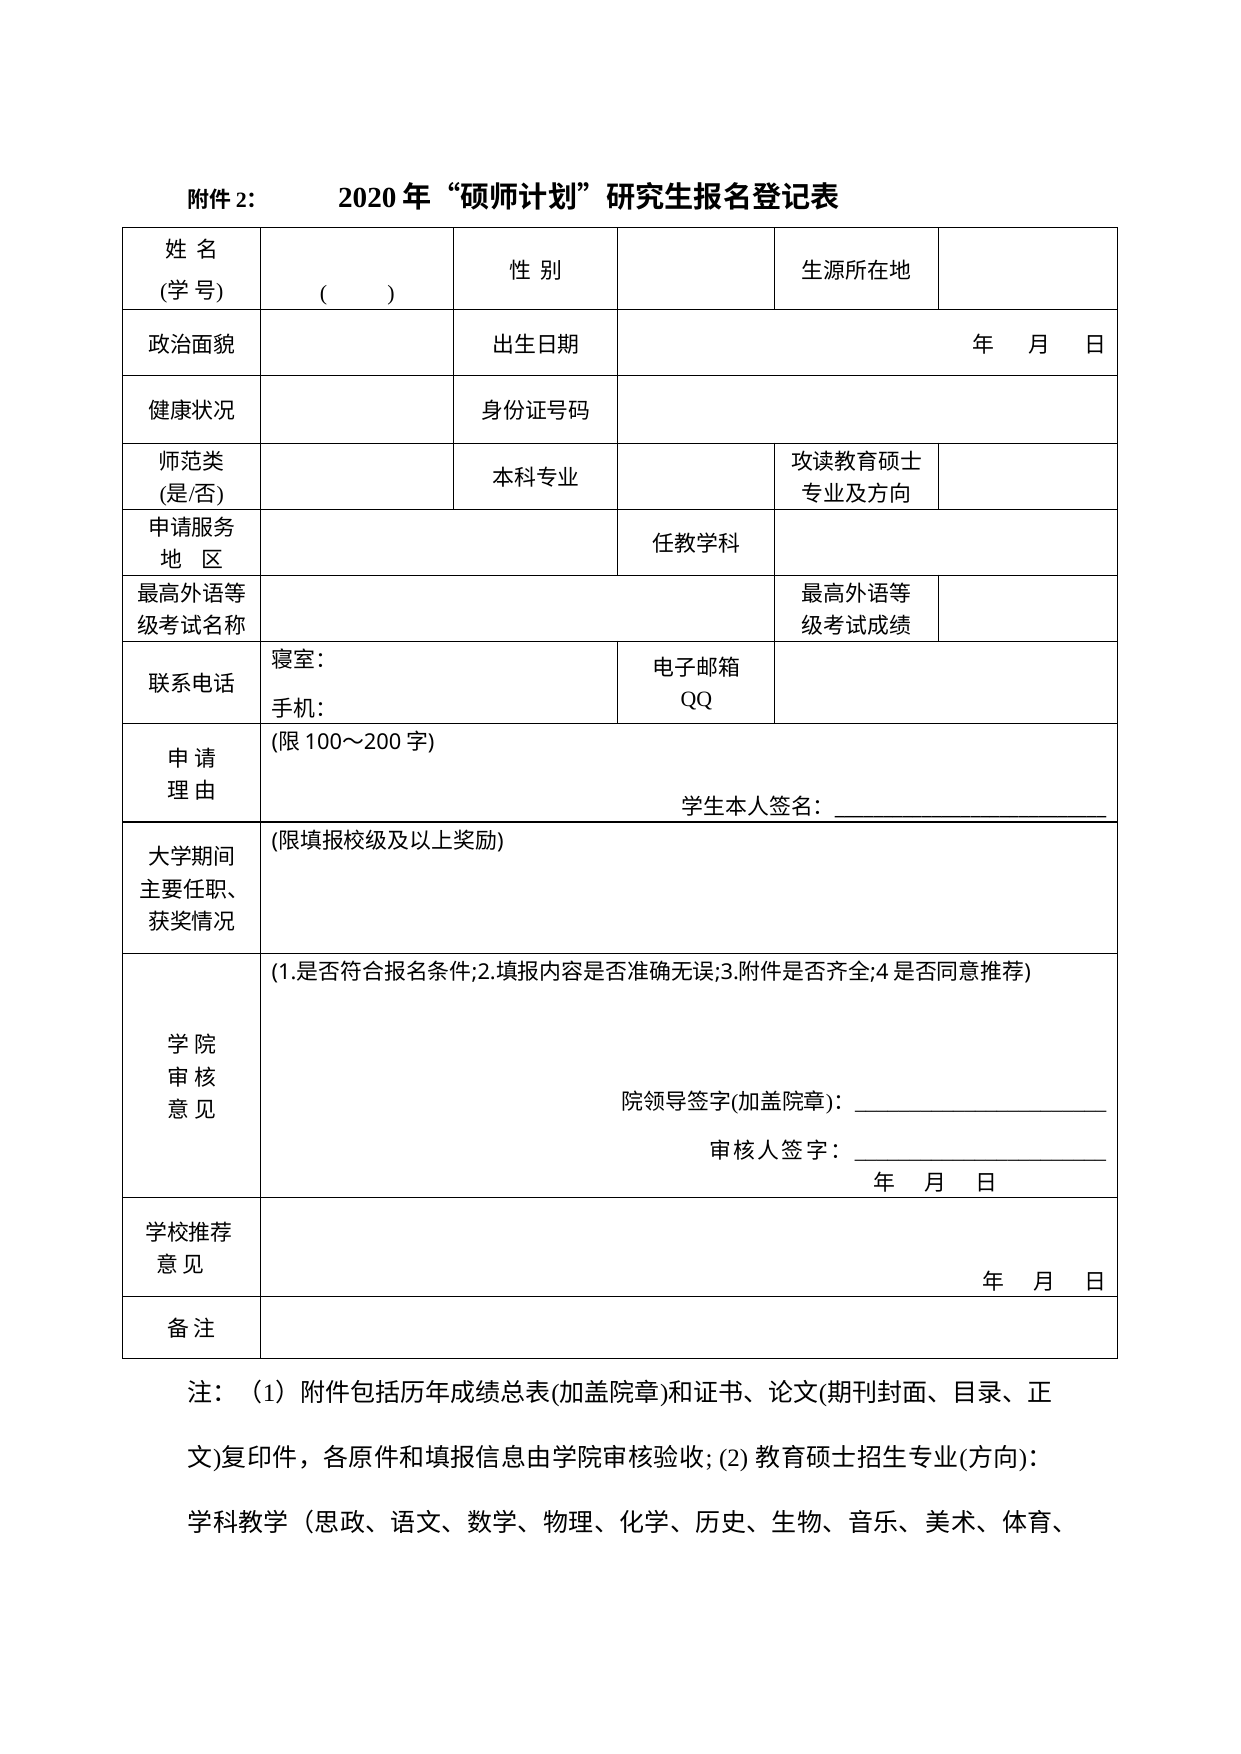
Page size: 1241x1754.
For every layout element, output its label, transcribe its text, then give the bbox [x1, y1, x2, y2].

table_cell 本科专业 [454, 444, 617, 508]
table_cell 申请服务 地 区 [123, 510, 260, 574]
table_cell 申 请 理 由 [123, 724, 260, 821]
table_cell [775, 510, 1117, 574]
table_cell 寝室： 手机： [261, 642, 617, 723]
table_cell 健康状况 [123, 376, 260, 442]
table_cell 身份证号码 [454, 376, 617, 442]
table_header [618, 228, 774, 309]
table_cell [261, 1297, 1117, 1357]
table_cell [261, 576, 774, 641]
table_cell [939, 444, 1117, 508]
table_cell 学 院 审 核 意 见 [123, 954, 260, 1197]
table_cell [775, 642, 1117, 723]
table_cell (1.是否符合报名条件;2.填报内容是否准确无误;3.附件是否齐全;4是否同意推荐) 院领导签字(加盖院章)：_______________________ 审核人签字：_______________________ 年 月 日 [261, 954, 1117, 1197]
table_cell 师范类 (是/否) [123, 444, 260, 508]
table_header 生源所在地 [775, 228, 938, 309]
table_cell 最高外语等 级考试成绩 [775, 576, 938, 641]
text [187, 1359, 1053, 1553]
table_cell 政治面貌 [123, 310, 260, 375]
table_header ( ) [261, 228, 453, 309]
table_cell [261, 444, 453, 508]
table_header 性 别 [454, 228, 617, 309]
table_cell [939, 576, 1117, 641]
table_cell 备 注 [123, 1297, 260, 1357]
table_cell [618, 444, 774, 508]
table_cell [618, 376, 1117, 442]
table_cell 年 月 日 [618, 310, 1117, 375]
table_cell [261, 376, 453, 442]
table_cell 电子邮箱 QQ [618, 642, 774, 723]
table_cell 攻读教育硕士 专业及方向 [775, 444, 938, 508]
table_header [939, 228, 1117, 309]
table_cell 最高外语等 级考试名称 [123, 576, 260, 641]
table_cell (限100～200字) 学生本人签名：____________________________ [261, 724, 1117, 821]
table_cell 年 月 日 [261, 1198, 1117, 1296]
table_cell 任教学科 [618, 510, 774, 574]
table_cell (限填报校级及以上奖励) [261, 823, 1117, 952]
table_cell 学校推荐 意 见 [123, 1198, 260, 1296]
table_cell 出生日期 [454, 310, 617, 375]
table_cell [261, 310, 453, 375]
table_cell [261, 510, 617, 574]
table_cell 大学期间 主要任职、 获奖情况 [123, 823, 260, 952]
table_cell 联系电话 [123, 642, 260, 723]
text 附件2： 2020年“硕师计划”研究生报名登记表 [187, 162, 1053, 227]
table_header 姓 名 (学 号) [123, 228, 260, 309]
